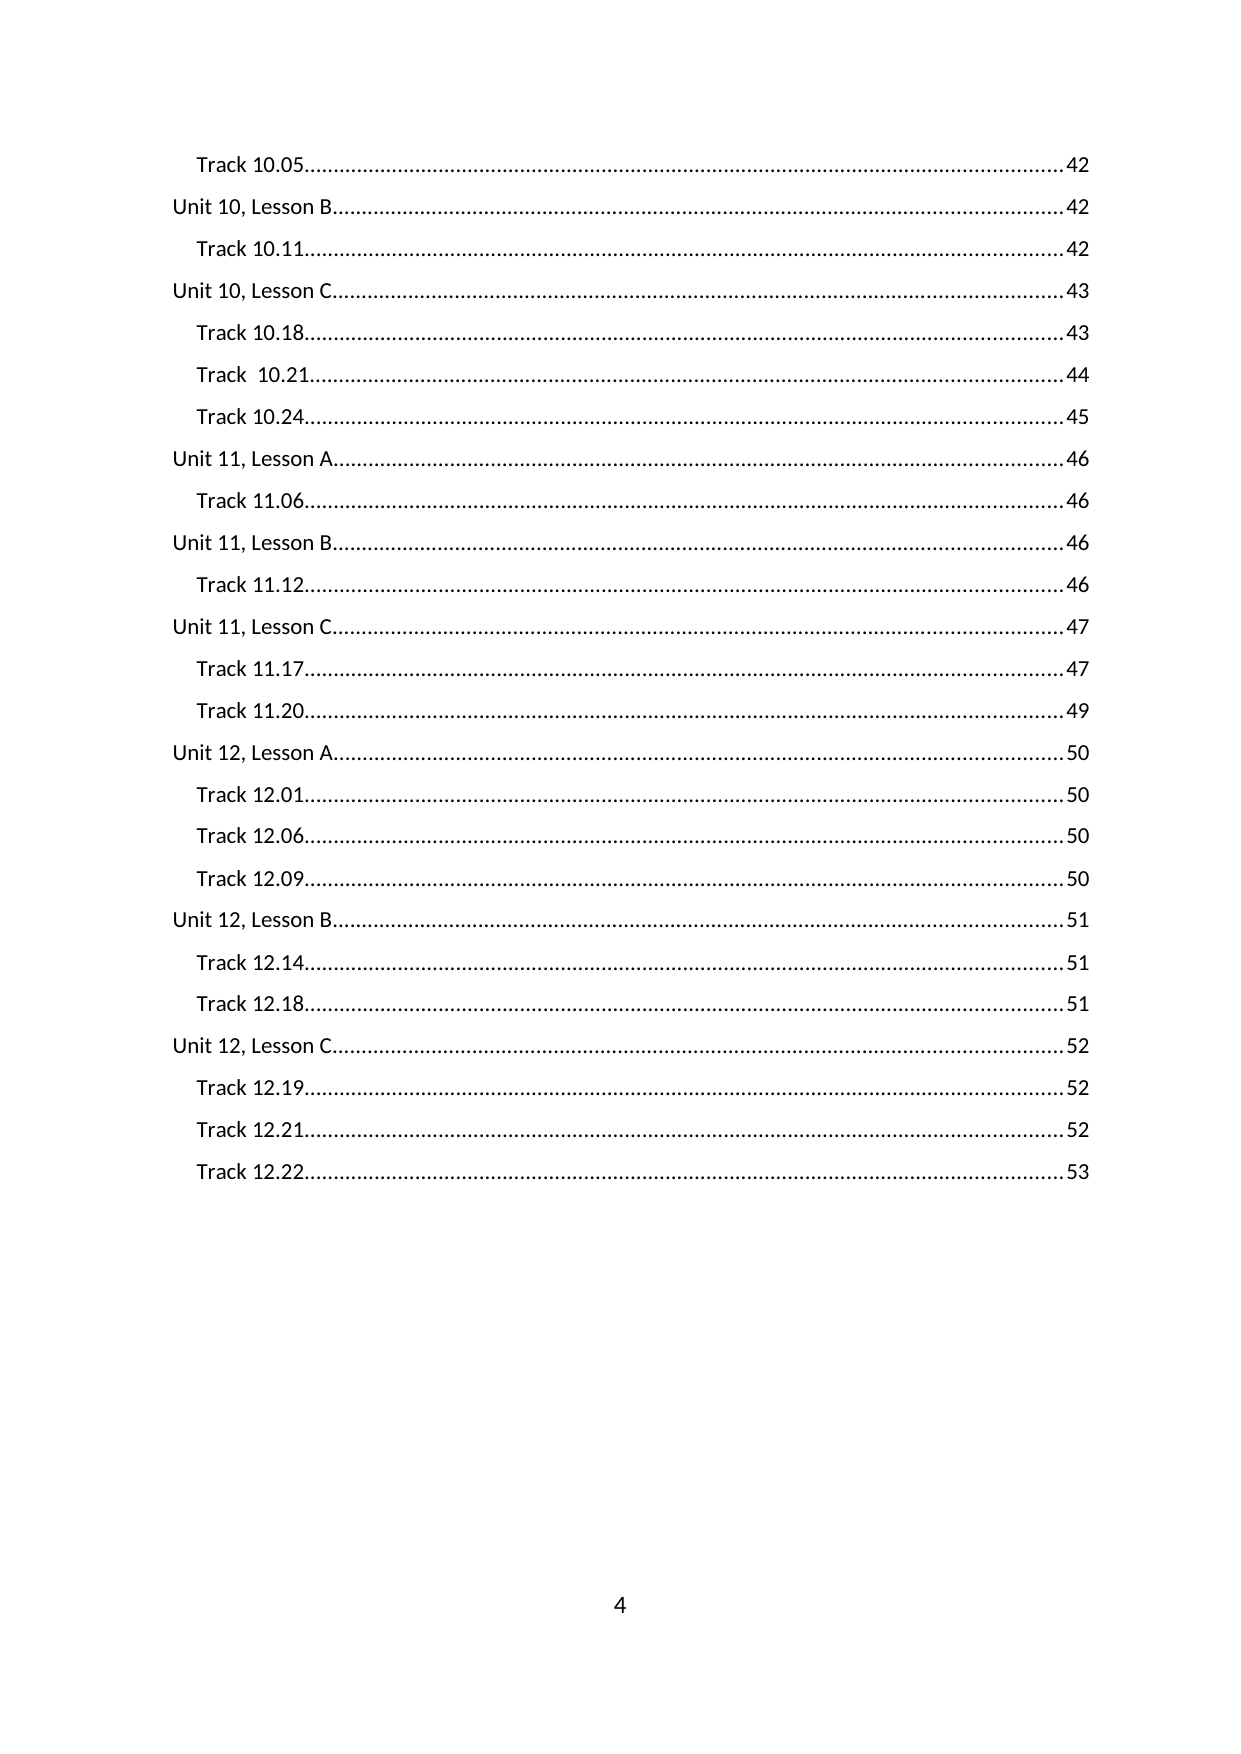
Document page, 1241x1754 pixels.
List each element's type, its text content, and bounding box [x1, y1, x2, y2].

text Track 11.17 47 [196, 654, 1090, 682]
text Unit 11, Lesson C 47 [172, 612, 1090, 640]
text Track 12.06 50 [196, 822, 1090, 850]
text Track 12.09 50 [196, 864, 1090, 892]
text Unit 12, Lesson A 50 [172, 738, 1090, 766]
text Track 11.20 49 [196, 696, 1090, 724]
text Track 11.06 46 [196, 486, 1090, 514]
text Unit 12, Lesson B 51 [172, 906, 1090, 934]
text Track 10.11 42 [196, 234, 1090, 262]
text Unit 10, Lesson B 42 [172, 192, 1090, 220]
text Unit 11, Lesson A 46 [172, 444, 1090, 472]
text Track 12.01 50 [196, 780, 1090, 808]
text Track 12.18 51 [196, 989, 1090, 1018]
text Track 10.24 45 [196, 402, 1090, 430]
text Track 12.14 51 [196, 948, 1090, 976]
text Unit 12, Lesson C 52 [172, 1032, 1090, 1059]
text Track 12.21 52 [196, 1116, 1090, 1143]
text Unit 11, Lesson B 46 [172, 528, 1090, 556]
text Track 10.05 42 [196, 150, 1090, 178]
text Track 10.18 43 [196, 318, 1090, 346]
text Unit 10, Lesson C 43 [172, 276, 1090, 304]
text Track 10.21 44 [196, 360, 1090, 388]
text Track 12.22 53 [196, 1157, 1090, 1186]
text Track 12.19 52 [196, 1073, 1090, 1102]
text Track 11.12 46 [196, 570, 1090, 598]
